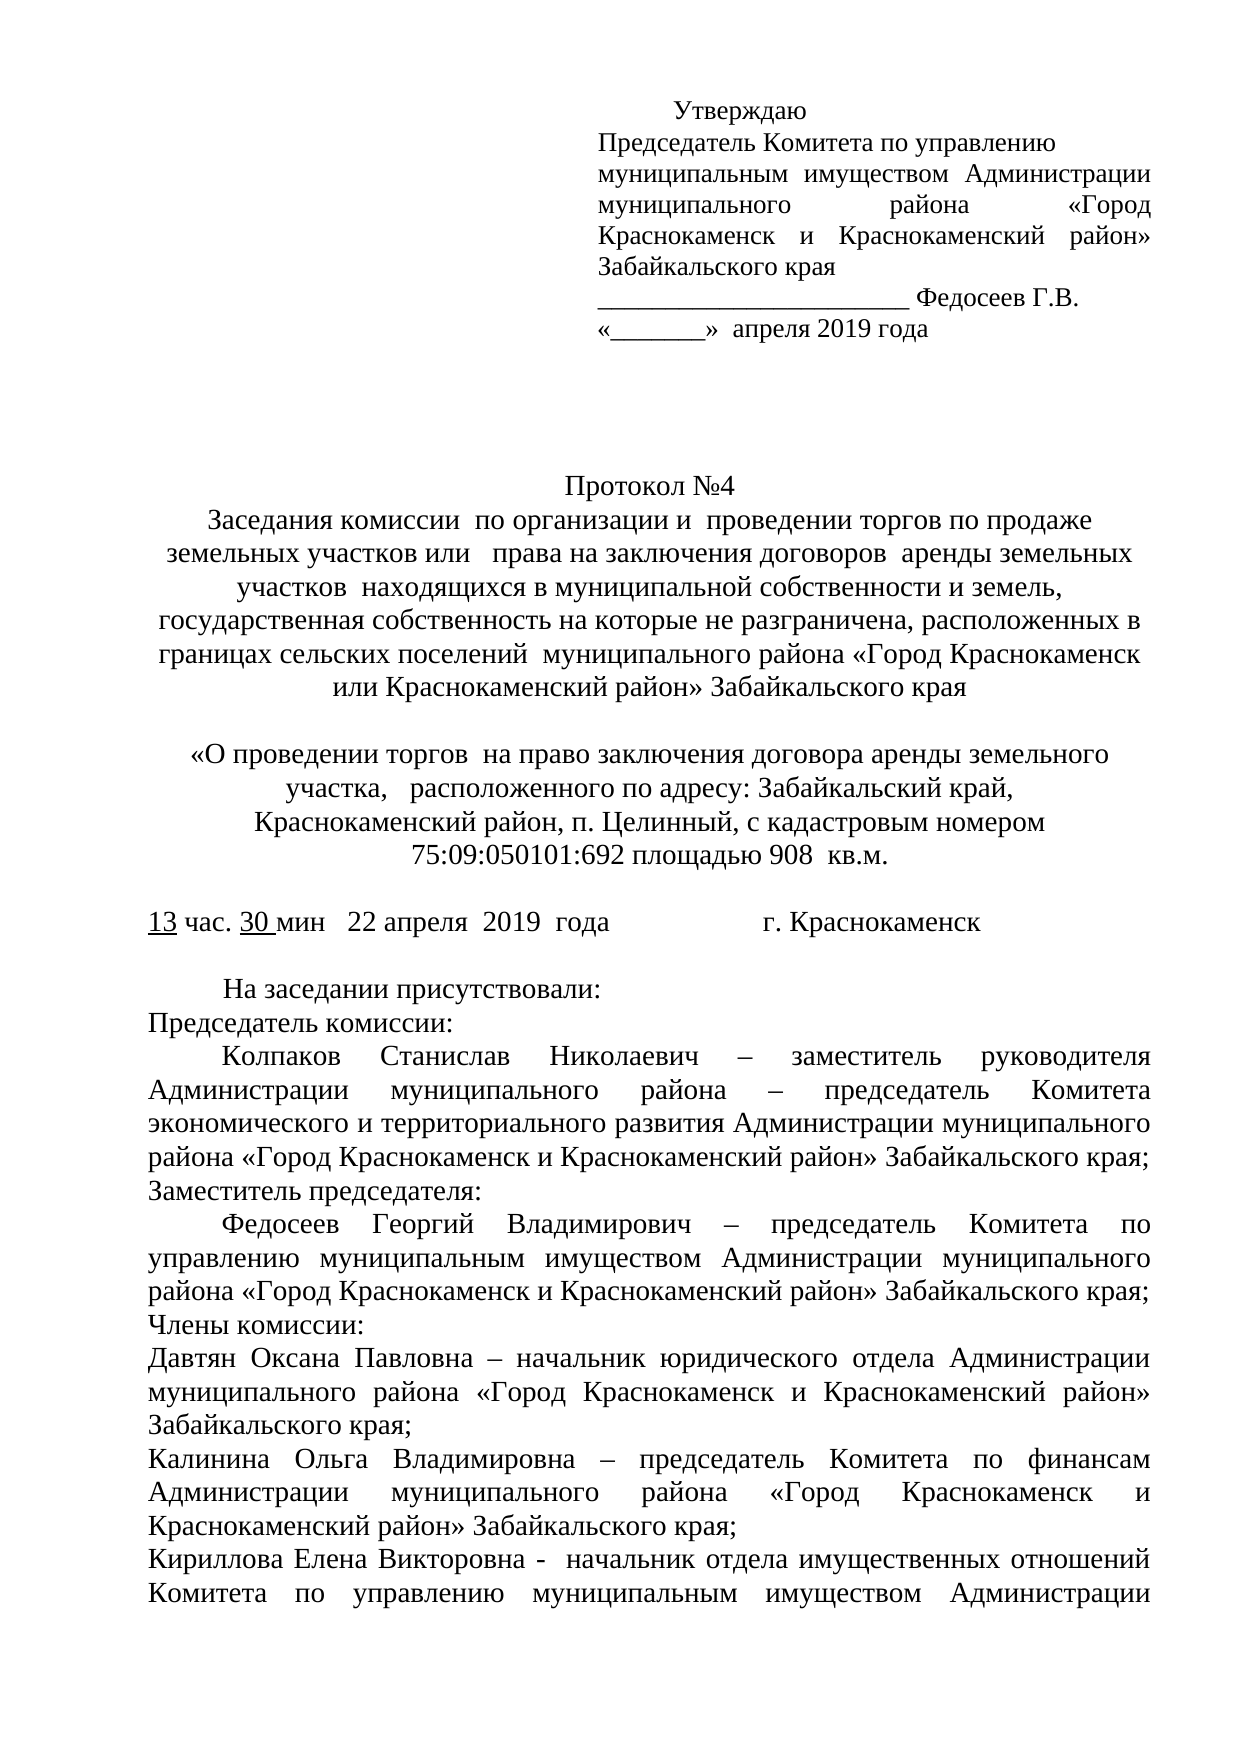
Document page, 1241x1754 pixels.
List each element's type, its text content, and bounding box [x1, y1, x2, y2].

text Краснокаменский район, п. Целинный, с кадастровым номером 75:09:050101:692 площадью 908 кв.м. [148, 804, 1152, 871]
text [148, 1542, 1152, 1609]
text Протокол №4 [148, 468, 1152, 502]
text Федосеев Георгий Владимирович – председатель Комитета по управлению муниципальным имуществом Администрации муниципального района «Город Краснокаменск и Краснокаменский район» Забайкальского края; [148, 1206, 1152, 1307]
text _______________________ Федосеев Г.В. [148, 281, 1152, 312]
text 13 час. 30 мин 22 апреля 2019 года г. Краснокаменск [148, 904, 1152, 938]
text Члены комиссии: [148, 1307, 1152, 1340]
text Заместитель председателя: [148, 1173, 1152, 1206]
text муниципальным имуществом Администрации муниципального района «Город Краснокаменск и Краснокаменский район» Забайкальского края [598, 157, 1152, 281]
text «_______» апреля 2019 года [148, 312, 1152, 344]
text Колпаков Станислав Николаевич – заместитель руководителя Администрации муниципального района – председатель Комитета экономического и территориального развития Администрации муниципального района «Город Краснокаменск и Краснокаменский район» Забайкальского края; [148, 1038, 1152, 1173]
text Утверждаю [598, 94, 1152, 126]
text На заседании присутствовали: [148, 971, 1152, 1005]
text «О проведении торгов на право заключения договора аренды земельного участка, расположенного по адресу: Забайкальский край, [148, 737, 1152, 804]
text Заседания комиссии по организации и проведении торгов по продаже земельных участков или права на заключения договоров аренды земельных участков находящихся в муниципальной собственности и земель, государственная собственность на которые не разграничена, расположенных в границах сельских поселений муниципального района «Город Краснокаменск или Краснокаменский район» Забайкальского края [148, 502, 1152, 703]
text Калинина Ольга Владимировна – председатель Комитета по финансам Администрации муниципального района «Город Краснокаменск и Краснокаменский район» Забайкальского края; [148, 1441, 1152, 1542]
text Давтян Оксана Павловна – начальник юридического отдела Администрации муниципального района «Город Краснокаменск и Краснокаменский район» Забайкальского края; [148, 1340, 1152, 1441]
text Председатель Комитета по управлению [598, 126, 1152, 157]
text Председатель комиссии: [148, 1005, 1152, 1038]
